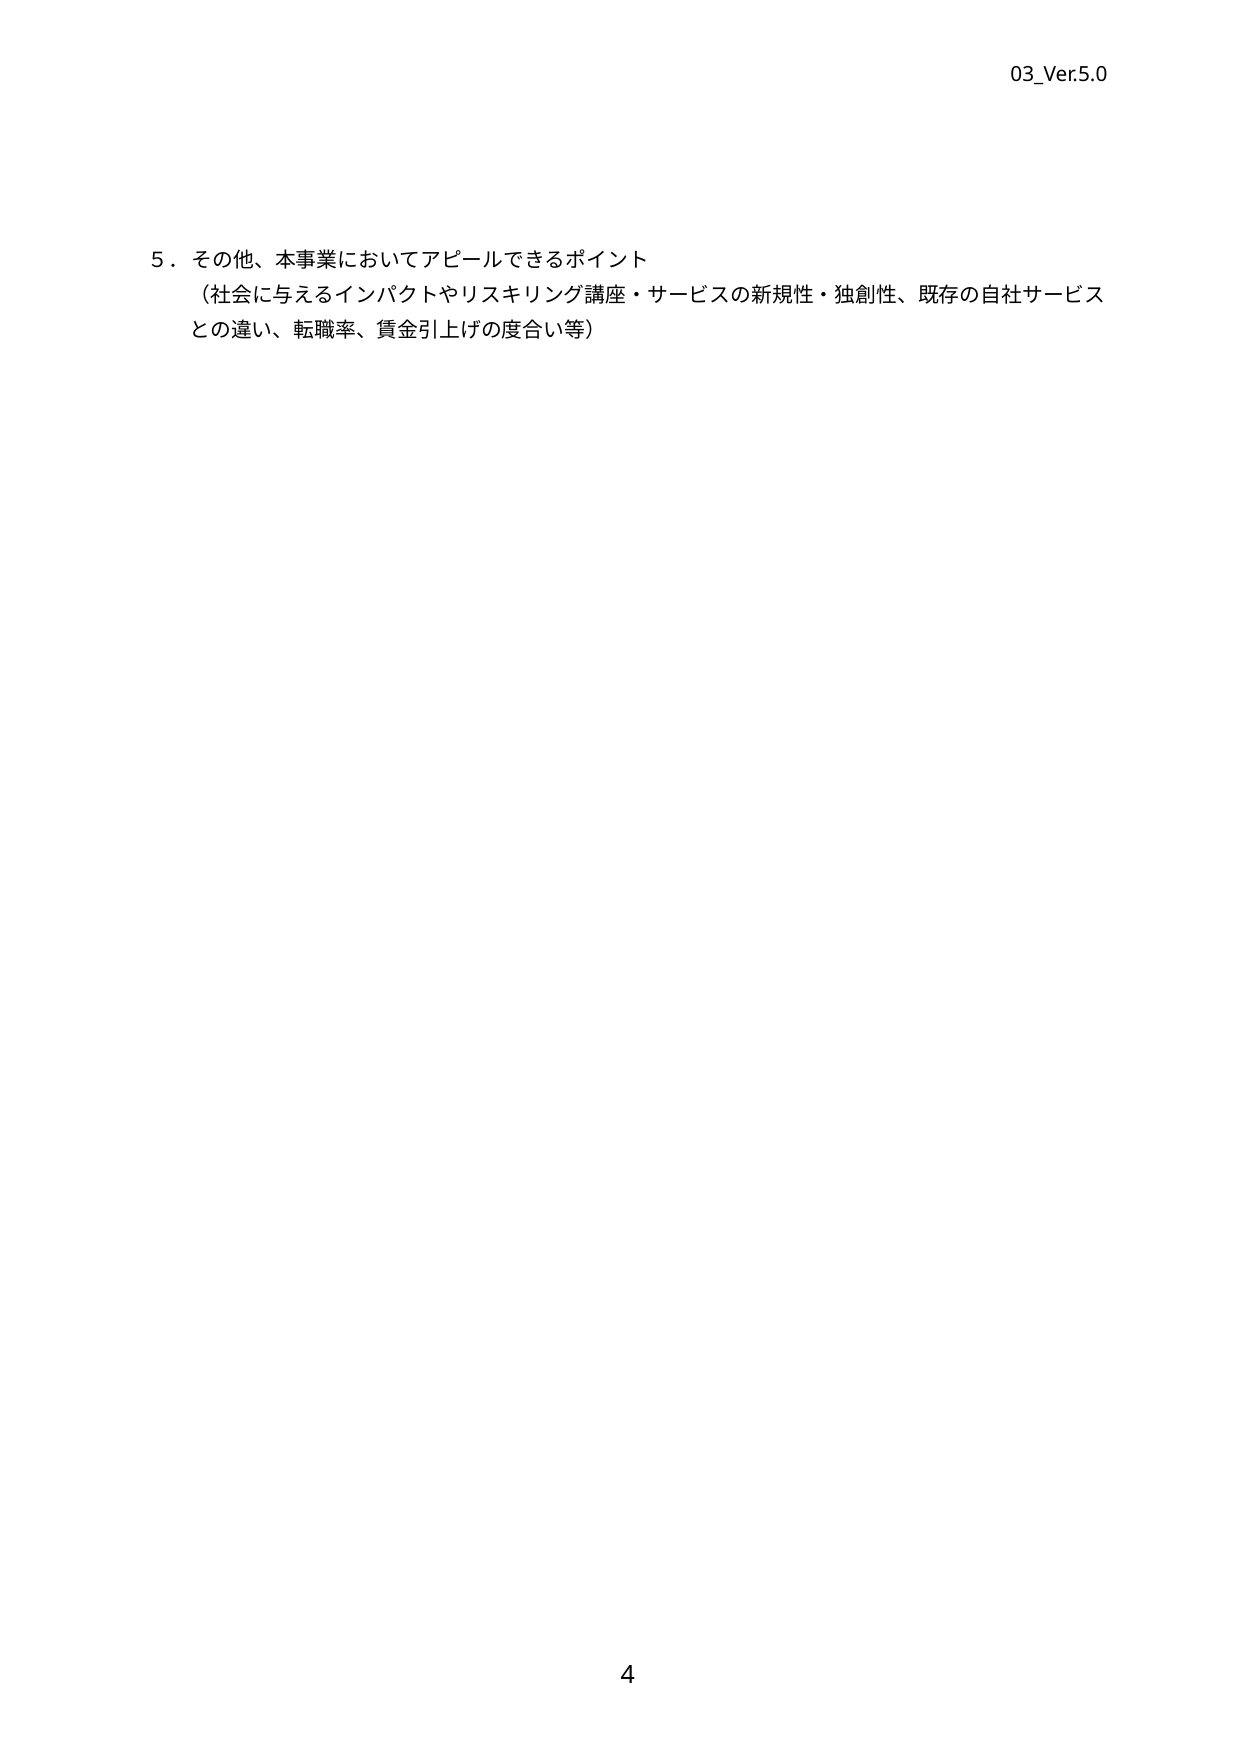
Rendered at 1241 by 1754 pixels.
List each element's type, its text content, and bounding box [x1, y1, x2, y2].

list その他、本事業においてアピールできるポイント （社会に与えるインパクトやリスキリング講座・サービスの新規性・独創性、既存の自社サービスとの違い、転職率、賃金引上げの度合い等） [148, 241, 1107, 346]
